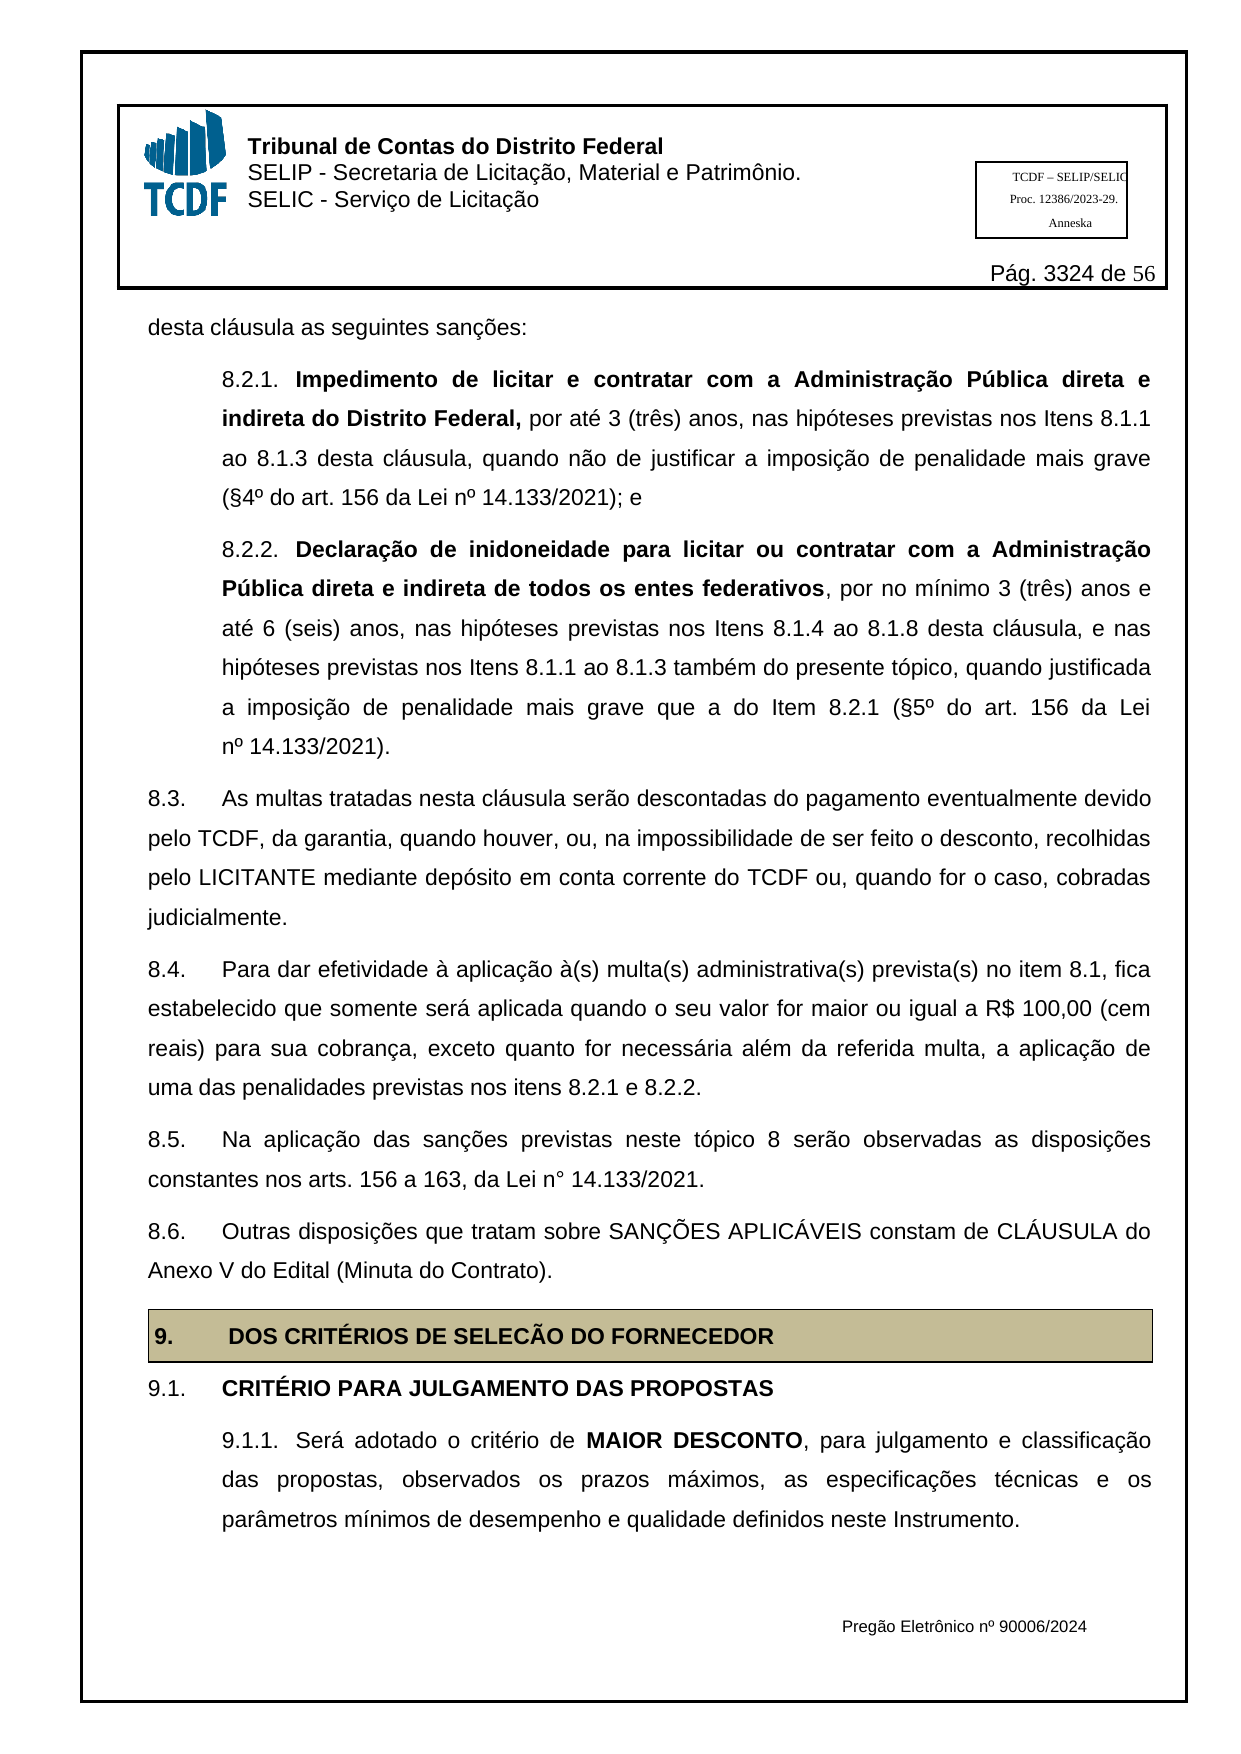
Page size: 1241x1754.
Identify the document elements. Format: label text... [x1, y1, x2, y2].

list Será adotado o critério de MAIOR DESCONTO, para julgamento e classificação das propostas, observados os prazos máximos, as especificações técnicas e os parâmetros mínimos de desempenho e qualidade definidos neste Instrumento. [222, 1427, 1152, 1532]
list CRITÉRIO PARA JULGAMENTO DAS PROPOSTAS [148, 1375, 1152, 1401]
list Outras disposições que tratam sobre SANÇÕES APLICÁVEIS constam de CLÁUSULA do Anexo V do Edital (Minuta do Contrato). [148, 1218, 1152, 1283]
list Para dar efetividade à aplicação à(s) multa(s) administrativa(s) prevista(s) no item 8.1, fica estabelecido que somente será aplicada quando o seu valor for maior ou igual a R$ 100,00 (cem reais) para sua cobrança, exceto quanto for necessária além da referida multa, a aplicação de uma das penalidades previstas nos itens 8.2.1 e 8.2.2. [148, 956, 1152, 1101]
list Declaração de inidoneidade para licitar ou contratar com a Administração Pública direta e indireta de todos os entes federativos, por no mínimo 3 (três) anos e até 6 (seis) anos, nas hipóteses previstas nos Itens 8.1.4 ao 8.1.8 desta cláusula, e nas hipóteses previstas nos Itens 8.1.1 ao 8.1.3 também do presente tópico, quando justificada a imposição de penalidade mais grave que a do Item 8.2.1 (§5º do art. 156 da Lei nº 14.133/2021). [222, 536, 1152, 760]
list Impedimento de licitar e contratar com a Administração Pública direta e indireta do Distrito Federal, por até 3 (três) anos, nas hipóteses previstas nos Itens 8.1.1 ao 8.1.3 desta cláusula, quando não de justificar a imposição de penalidade mais grave (§4º do art. 156 da Lei nº 14.133/2021); e [222, 366, 1152, 510]
list Serão aplicadas ao responsável pelas infrações administrativas previstas no Item anterior desta cláusula as seguintes sanções: [148, 313, 1152, 340]
table_header DOS CRITÉRIOS DE SELECÃO DO FORNECEDOR [149, 1310, 1152, 1361]
list Na aplicação das sanções previstas neste tópico 8 serão observadas as disposições constantes nos arts. 156 a 163, da Lei n° 14.133/2021. [148, 1126, 1152, 1192]
picture [129, 107, 241, 218]
list As multas tratadas nesta cláusula serão descontadas do pagamento eventualmente devido pelo TCDF, da garantia, quando houver, ou, na impossibilidade de ser feito o desconto, recolhidas pelo LICITANTE mediante depósito em conta corrente do TCDF ou, quando for o caso, cobradas judicialmente. [148, 785, 1152, 930]
